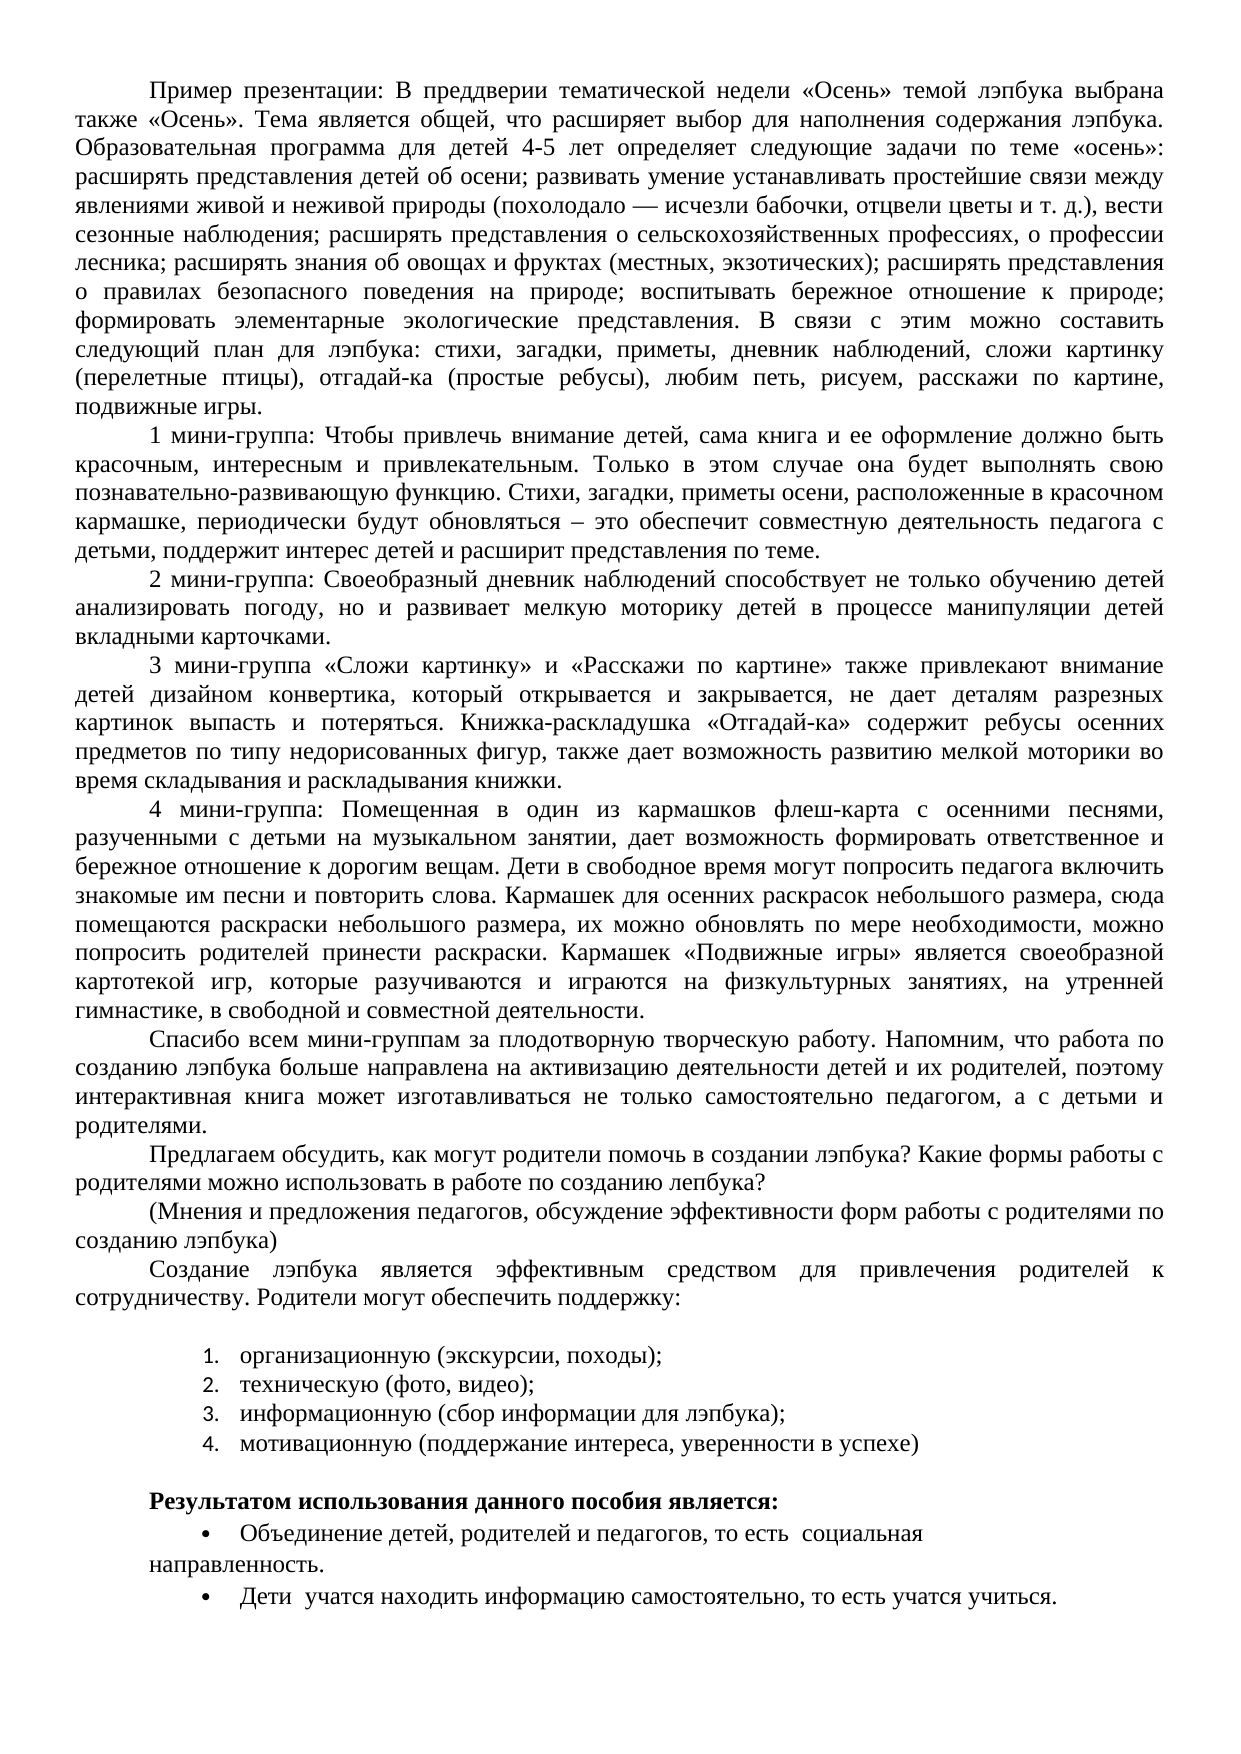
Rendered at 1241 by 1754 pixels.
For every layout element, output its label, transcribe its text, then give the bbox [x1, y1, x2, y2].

list организационную (экскурсии, походы); [202, 1340, 1165, 1369]
text 4 мини-группа: Помещенная в один из кармашков флеш-карта с осенними песнями, разученными с детьми на музыкальном занятии, дает возможность формировать ответственное и бережное отношение к дорогим вещам. Дети в свободное время могут попросить педагога включить знакомые им песни и повторить слова. Кармашек для осенних раскрасок небольшого размера, сюда помещаются раскраски небольшого размера, их можно обновлять по мере необходимости, можно попросить родителей принести раскраски. Кармашек «Подвижные игры» является своеобразной картотекой игр, которые разучиваются и играются на физкультурных занятиях, на утренней гимнастике, в свободной и совместной деятельности. [75, 794, 1165, 1024]
text 2 мини-группа: Своеобразный дневник наблюдений способствует не только обучению детей анализировать погоду, но и развивает мелкую моторику детей в процессе манипуляции детей вкладными карточками. [75, 564, 1165, 650]
list Объединение детей, родителей и педагогов, то есть социальная [202, 1518, 1165, 1546]
text Спасибо всем мини-группам за плодотворную творческую работу. Напомним, что работа по созданию лэпбука больше направлена на активизацию деятельности детей и их родителей, поэтому интерактивная книга может изготавливаться не только самостоятельно педагогом, а с детьми и родителями. [75, 1024, 1165, 1139]
text Пример презентации: В преддверии тематической недели «Осень» темой лэпбука выбрана также «Осень». Тема является общей, что расширяет выбор для наполнения содержания лэпбука. Образовательная программа для детей 4-5 лет определяет следующие задачи по теме «осень»: расширять представления детей об осени; развивать умение устанавливать простейшие связи между явлениями живой и неживой природы (похолодало — исчезли бабочки, отцвели цветы и т. д.), вести сезонные наблюдения; расширять представления о сельскохозяйственных профессиях, о профессии лесника; расширять знания об овощах и фруктах (местных, экзотических); расширять представления о правилах безопасного поведения на природе; воспитывать бережное отношение к природе; формировать элементарные экологические представления. В связи с этим можно составить следующий план для лэпбука: стихи, загадки, приметы, дневник наблюдений, сложи картинку (перелетные птицы), отгадай-ка (простые ребусы), любим петь, рисуем, расскажи по картине, подвижные игры. [75, 75, 1165, 420]
text 1 мини-группа: Чтобы привлечь внимание детей, сама книга и ее оформление должно быть красочным, интересным и привлекательным. Только в этом случае она будет выполнять свою познавательно-развивающую функцию. Стихи, загадки, приметы осени, расположенные в красочном кармашке, периодически будут обновляться – это обеспечит совместную деятельность педагога с детьми, поддержит интерес детей и расширит представления по теме. [75, 420, 1165, 564]
text направленность. [75, 1549, 1165, 1578]
list информационную (сбор информации для лэпбука); [202, 1398, 1165, 1428]
text Результатом использования данного пособия является: [75, 1486, 1165, 1514]
list техническую (фото, видео); [202, 1369, 1165, 1398]
text Создание лэпбука является эффективным средством для привлечения родителей к сотрудничеству. Родители могут обеспечить поддержку: [75, 1254, 1165, 1311]
text 3 мини-группа «Сложи картинку» и «Расскажи по картине» также привлекают внимание детей дизайном конвертика, который открывается и закрывается, не дает деталям разрезных картинок выпасть и потеряться. Книжка-раскладушка «Отгадай-ка» содержит ребусы осенних предметов по типу недорисованных фигур, также дает возможность развитию мелкой моторики во время складывания и раскладывания книжки. [75, 650, 1165, 794]
text (Мнения и предложения педагогов, обсуждение эффективности форм работы с родителями по созданию лэпбука) [75, 1196, 1165, 1254]
list мотивационную (поддержание интереса, уверенности в успехе) [202, 1428, 1165, 1457]
text Предлагаем обсудить, как могут родители помочь в создании лэпбука? Какие формы работы с родителями можно использовать в работе по созданию лепбука? [75, 1139, 1165, 1196]
list Дети учатся находить информацию самостоятельно, то есть учатся учиться. [202, 1581, 1165, 1610]
